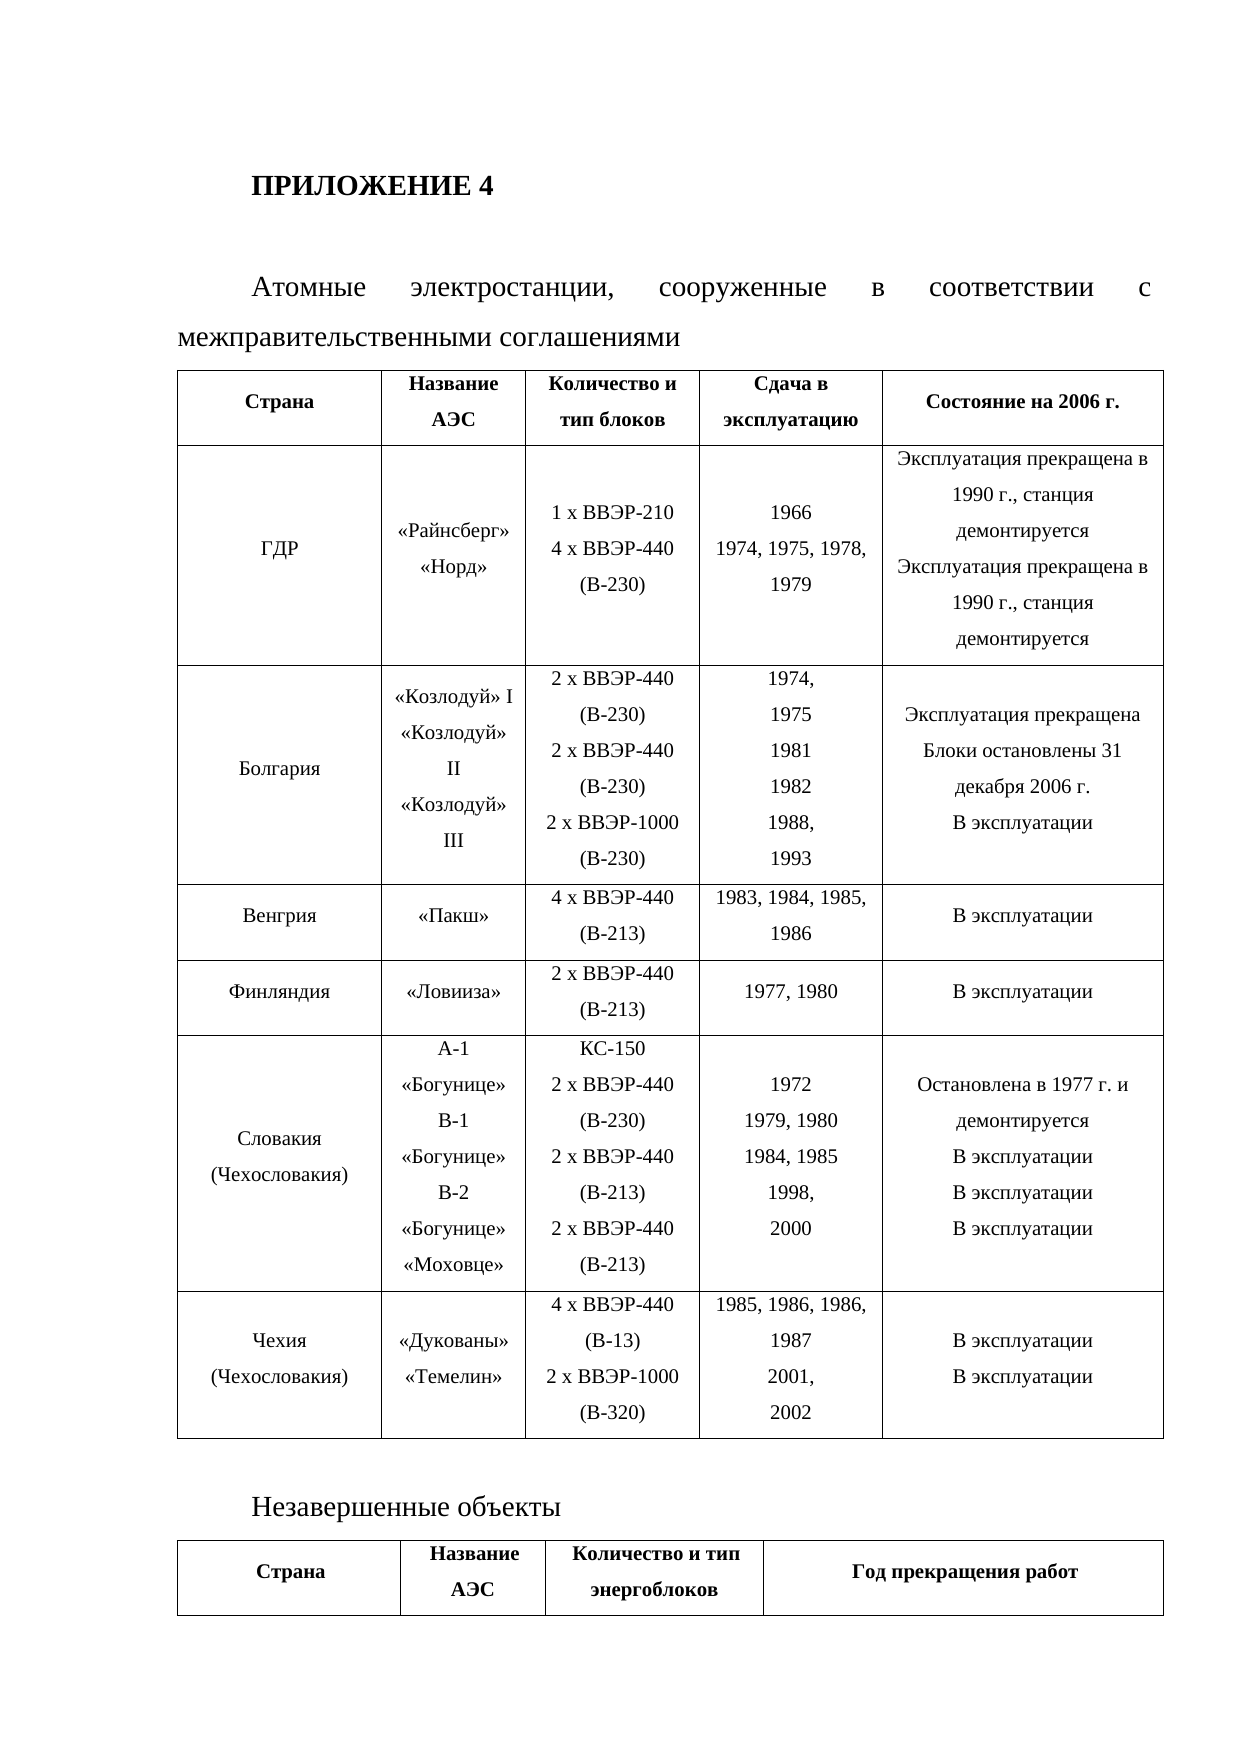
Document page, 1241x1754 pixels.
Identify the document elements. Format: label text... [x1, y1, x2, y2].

table_cell А-1 «Богунице» В-1 «Богунице» В-2 «Богунице» «Моховце» [382, 1036, 525, 1291]
table_header Год прекращения работ [764, 1541, 1163, 1615]
table_cell В эксплуатации В эксплуатации [883, 1292, 1163, 1438]
table_cell Словакия (Чехословакия) [178, 1036, 381, 1291]
table_header Страна [178, 1541, 400, 1615]
table_cell «Ловииза» [382, 961, 525, 1035]
table_cell ГДР [178, 446, 381, 665]
table_cell 1983, 1984, 1985, 1986 [700, 885, 882, 960]
table_cell Чехия (Чехословакия) [178, 1292, 381, 1438]
table_cell 1966 1974, 1975, 1978, 1979 [700, 446, 882, 665]
table_cell «Пакш» [382, 885, 525, 960]
table_cell 2 х ВВЭР-440 (В-213) [526, 961, 699, 1035]
table_cell «Райнсберг» «Норд» [382, 446, 525, 665]
table_cell 4 х ВВЭР-440 (В-13) 2 х ВВЭР-1000 (В-320) [526, 1292, 699, 1438]
table_cell 1977, 1980 [700, 961, 882, 1035]
table_header Состояние на 2006 г. [883, 371, 1163, 445]
table_header Количество и тип энергоблоков [546, 1541, 763, 1615]
table_cell КС-150 2 х ВВЭР-440 (В-230) 2 х ВВЭР-440 (В-213) 2 х ВВЭР-440 (В-213) [526, 1036, 699, 1291]
text Атомные электростанции, сооруженные в соответствии с межправительственными соглашениями [177, 269, 1152, 353]
table_cell 1974, 1975 1981 1982 1988, 1993 [700, 666, 882, 884]
table_cell Венгрия [178, 885, 381, 960]
text ПРИЛОЖЕНИЕ 4 [177, 168, 1152, 202]
table_header Сдача в эксплуатацию [700, 371, 882, 445]
table_cell 1985, 1986, 1986, 1987 2001, 2002 [700, 1292, 882, 1438]
table_cell 2 х ВВЭР-440 (В-230) 2 х ВВЭР-440 (В-230) 2 х ВВЭР-1000 (В-230) [526, 666, 699, 884]
table_cell «Дукованы» «Темелин» [382, 1292, 525, 1438]
table_cell Эксплуатация прекращена Блоки остановлены 31 декабря 2006 г. В эксплуатации [883, 666, 1163, 884]
table_cell «Козлодуй» I «Козлодуй» II «Козлодуй» III [382, 666, 525, 884]
table_cell Эксплуатация прекращена в 1990 г., станция демонтируется Эксплуатация прекращена в 1990 г., станция демонтируется [883, 446, 1163, 665]
table_cell 1 х ВВЭР-210 4 х ВВЭР-440 (В-230) [526, 446, 699, 665]
table_header Страна [178, 371, 381, 445]
table_cell Остановлена в 1977 г. и демонтируется В эксплуатации В эксплуатации В эксплуатации [883, 1036, 1163, 1291]
table_header Название АЭС [401, 1541, 545, 1615]
text Незавершенные объекты [177, 1489, 1152, 1523]
table_cell Финляндия [178, 961, 381, 1035]
table_cell В эксплуатации [883, 885, 1163, 960]
table_header Количество и тип блоков [526, 371, 699, 445]
table_cell 1972 1979, 1980 1984, 1985 1998, 2000 [700, 1036, 882, 1291]
table_cell В эксплуатации [883, 961, 1163, 1035]
table_cell Болгария [178, 666, 381, 884]
table_cell 4 х ВВЭР-440 (В-213) [526, 885, 699, 960]
table_header Название АЭС [382, 371, 525, 445]
